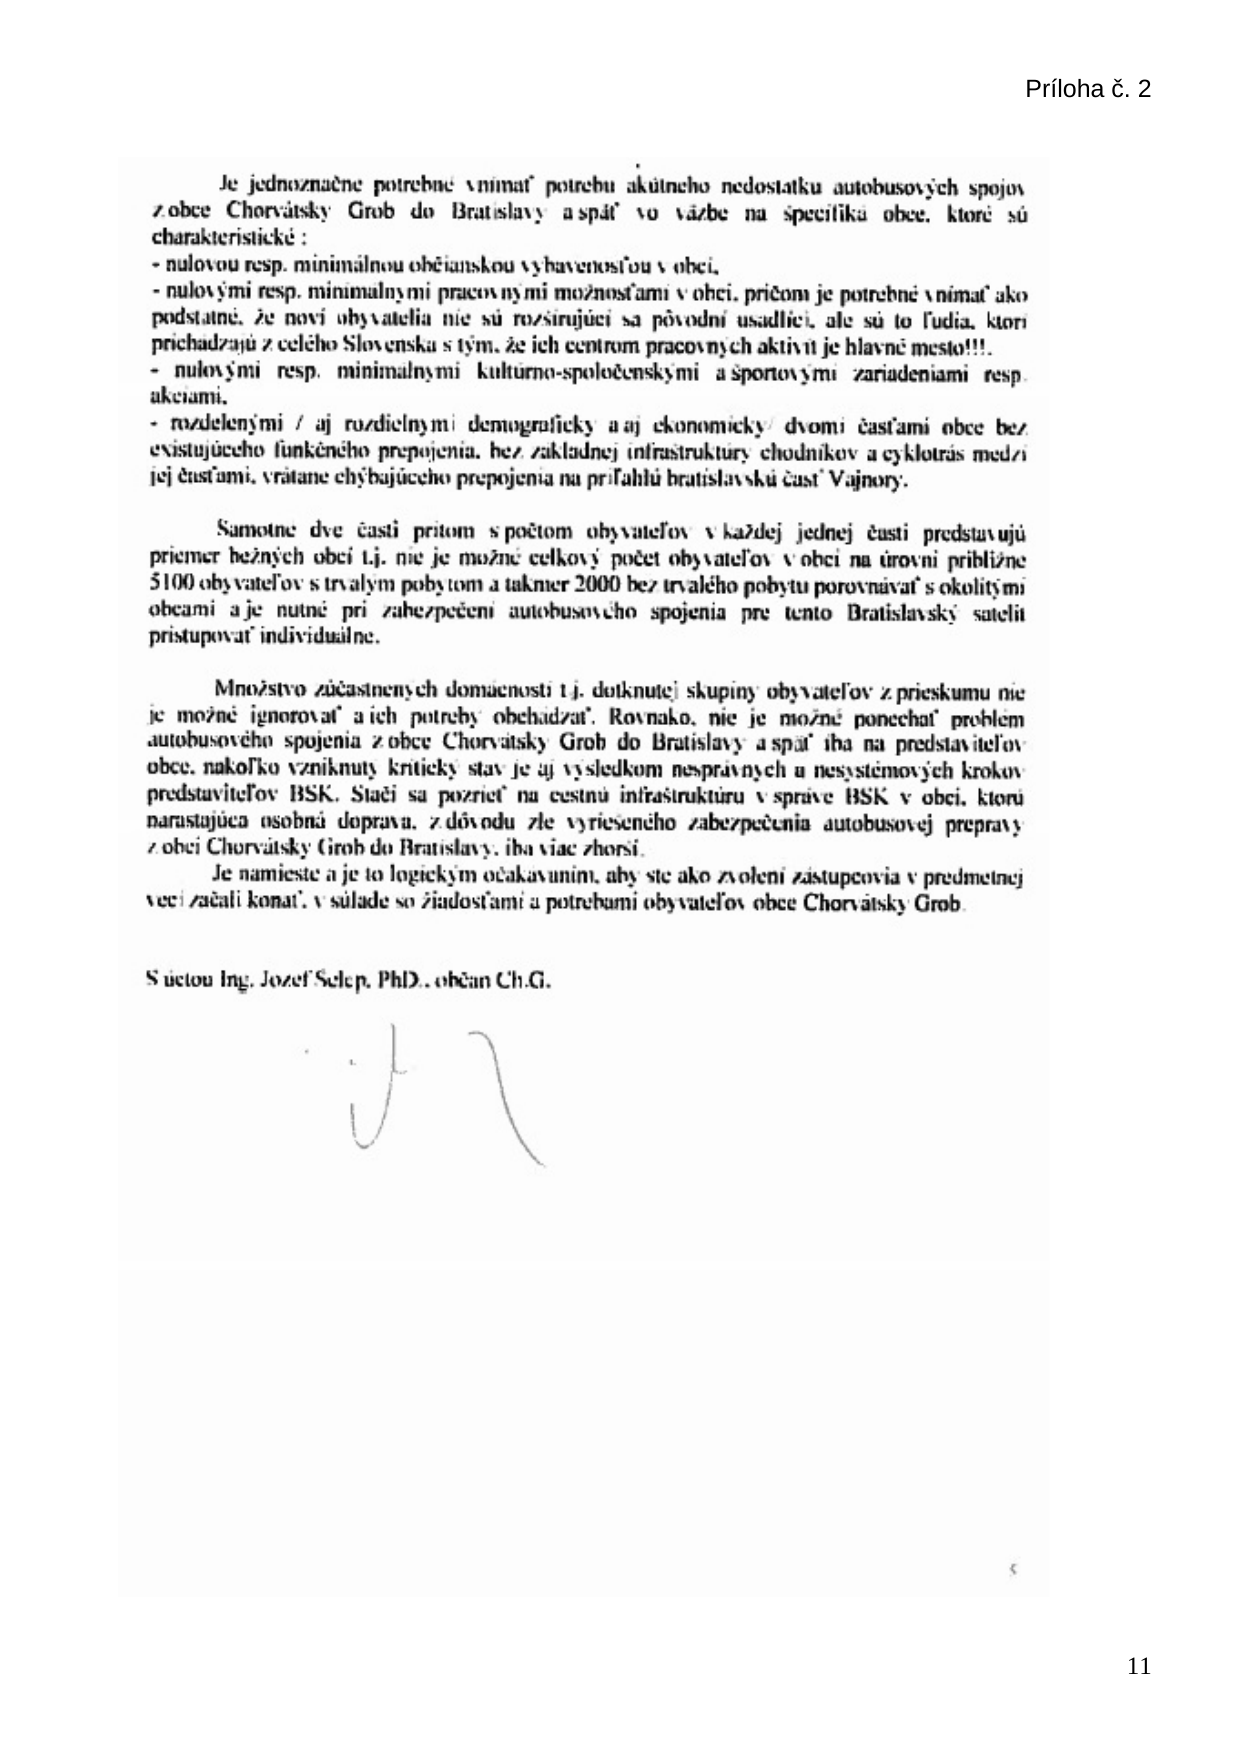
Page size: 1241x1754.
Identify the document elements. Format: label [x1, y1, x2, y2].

picture [118, 157, 1050, 1597]
